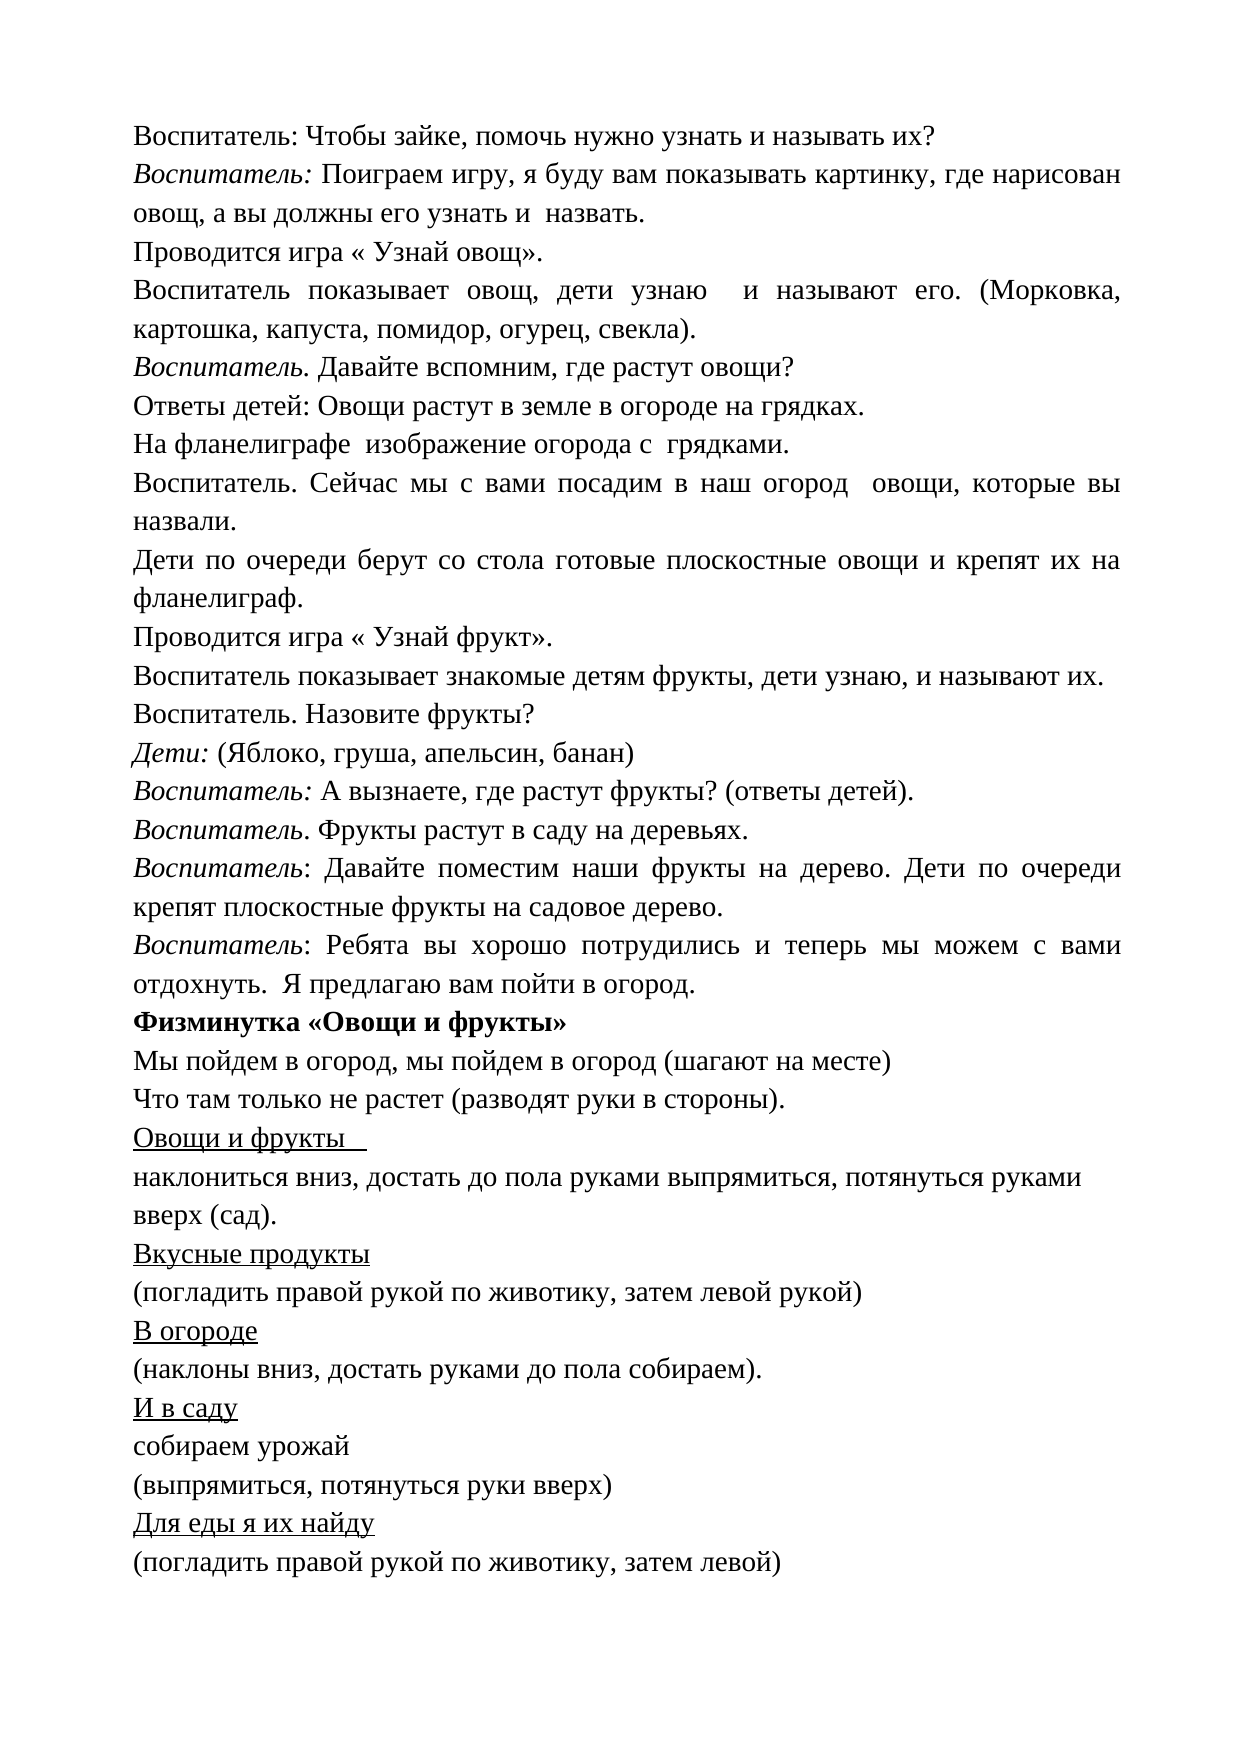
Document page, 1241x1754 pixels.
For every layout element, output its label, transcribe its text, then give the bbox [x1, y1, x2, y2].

text Овощи и фрукты [133, 1120, 1122, 1154]
text Мы пойдем в огород, мы пойдем в огород (шагают на месте) [133, 1043, 1122, 1077]
text Дети: (Яблоко, груша, апельсин, банан) [133, 735, 1122, 768]
text (погладить правой рукой по животику, затем левой) [133, 1544, 1122, 1578]
text (наклоны вниз, достать руками до пола собираем). И в саду [133, 1351, 1122, 1423]
text Воспитатель. Сейчас мы с вами посадим в наш огород овощи, которые вы назвали. [133, 465, 1122, 537]
text Воспитатель: Ребята вы хорошо потрудились и теперь мы можем с вами отдохнуть. Я предлагаю вам пойти в огород. [133, 927, 1122, 999]
text На фланелиграфе изображение огорода с грядками. [133, 426, 1122, 460]
text Физминутка «Овощи и фрукты» [133, 1004, 1122, 1038]
text Проводится игра « Узнай фрукт». [133, 619, 1122, 653]
text Воспитатель: А вызнаете, где растут фрукты? (ответы детей). [133, 773, 1122, 807]
text наклониться вниз, достать до пола руками выпрямиться, потянуться руками вверх (сад). Вкусные продукты [133, 1159, 1122, 1269]
text Воспитатель: Поиграем игру, я буду вам показывать картинку, где нарисован овощ, а вы должны его узнать и назвать. [133, 157, 1122, 229]
text (выпрямиться, потянуться руки вверх) Для еды я их найду [133, 1467, 1122, 1539]
text (погладить правой рукой по животику, затем левой рукой) В огороде [133, 1274, 1122, 1346]
text собираем урожай [133, 1428, 1122, 1462]
text Воспитатель: Чтобы зайке, помочь нужно узнать и называть их? [133, 118, 1122, 152]
text Воспитатель: Давайте поместим наши фрукты на дерево. Дети по очереди крепят плоскостные фрукты на садовое дерево. [133, 850, 1122, 922]
text Ответы детей: Овощи растут в земле в огороде на грядках. [133, 388, 1122, 421]
text Воспитатель. Назовите фрукты? [133, 696, 1122, 730]
text Проводится игра « Узнай овощ». [133, 234, 1122, 267]
text Воспитатель. Давайте вспомним, где растут овощи? [133, 349, 1122, 383]
text Воспитатель показывает овощ, дети узнаю и называют его. (Морковка, картошка, капуста, помидор, огурец, свекла). [133, 272, 1122, 344]
text Воспитатель показывает знакомые детям фрукты, дети узнаю, и называют их. [133, 658, 1122, 691]
text Дети по очереди берут со стола готовые плоскостные овощи и крепят их на фланелиграф. [133, 542, 1122, 614]
text Что там только не растет (разводят руки в стороны). [133, 1082, 1122, 1115]
text Воспитатель. Фрукты растут в саду на деревьях. [133, 812, 1122, 845]
